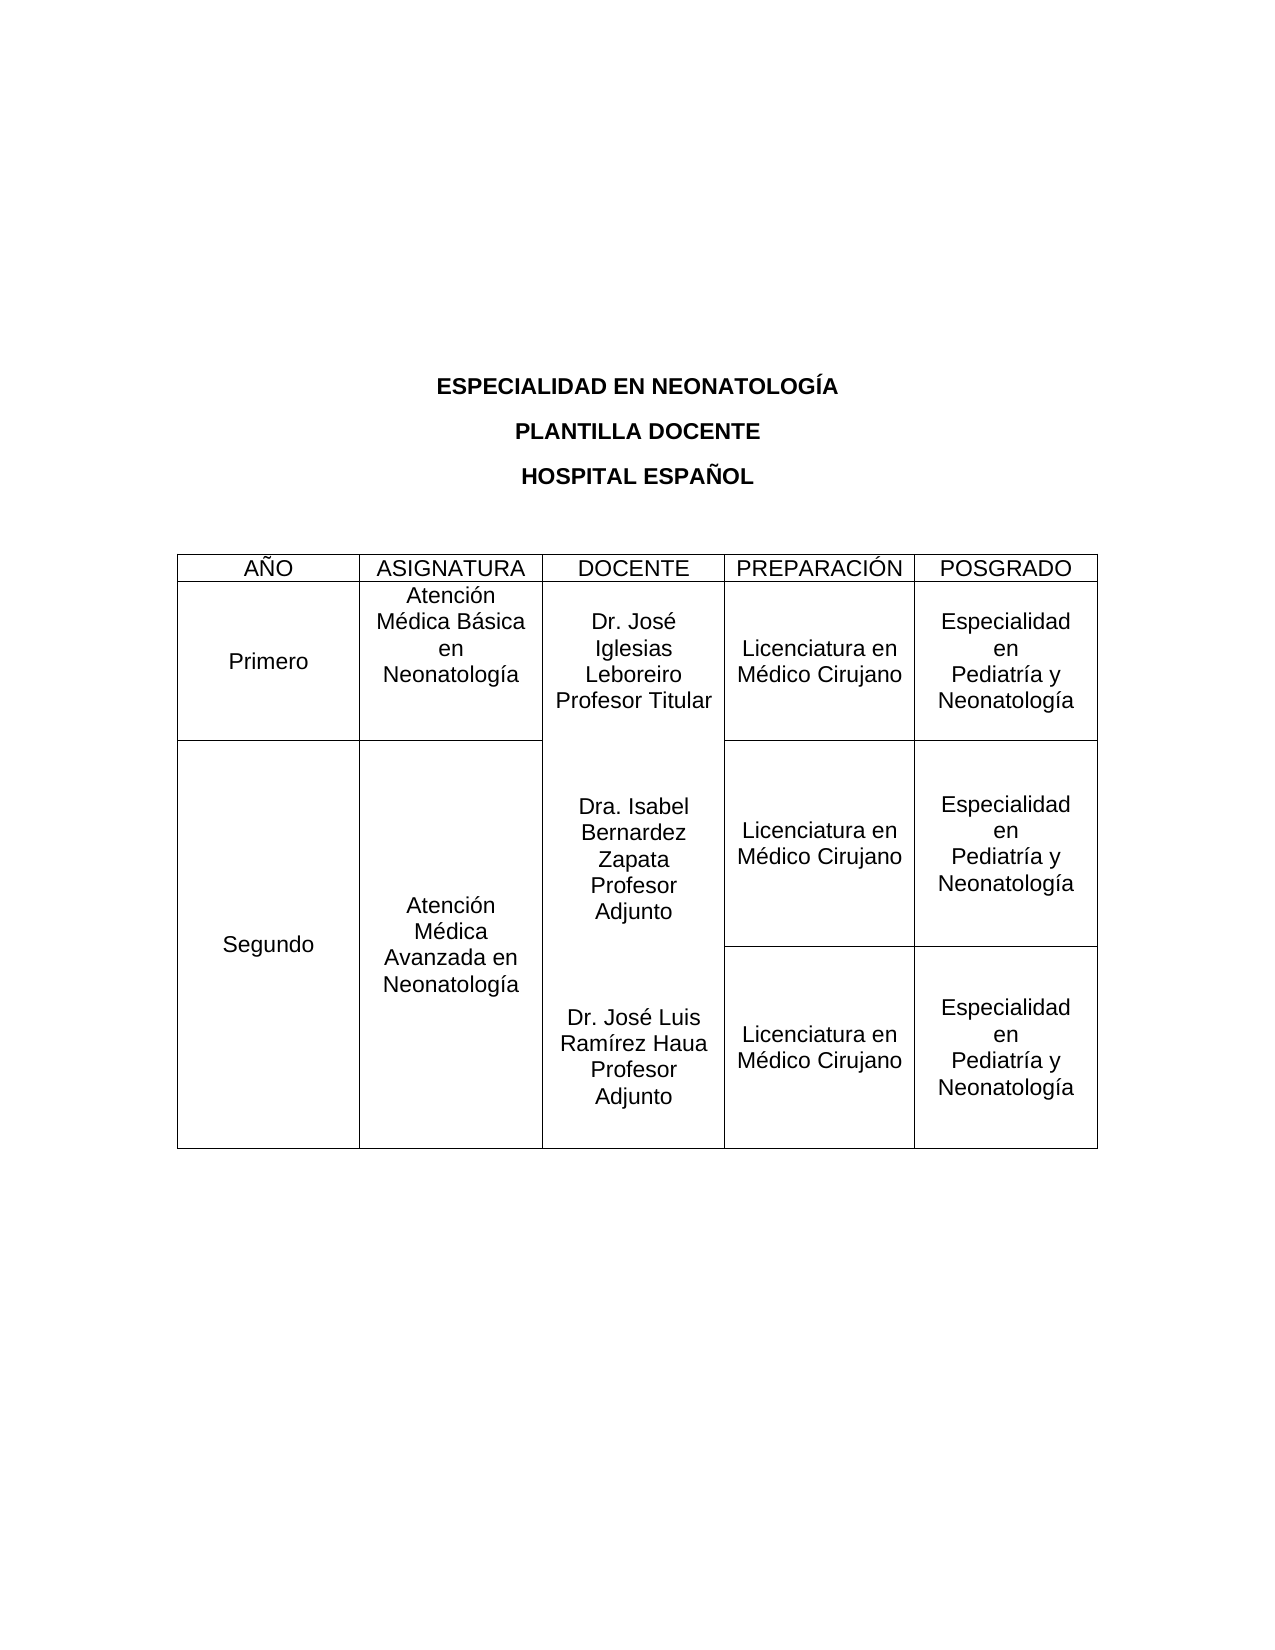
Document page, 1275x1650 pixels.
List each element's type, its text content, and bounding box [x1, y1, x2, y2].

text PLANTILLA DOCENTE [177, 418, 1098, 444]
table_cell Atención Médica Básica en Neonatología [360, 582, 542, 740]
table_cell Especialidad en Pediatría y Neonatología [915, 947, 1097, 1148]
table_header POSGRADO [915, 555, 1097, 581]
table_cell Segundo [178, 741, 359, 1148]
table_header ASIGNATURA [360, 555, 542, 581]
text ESPECIALIDAD EN NEONATOLOGÍA [177, 373, 1098, 399]
table_header AÑO [178, 555, 359, 581]
table_cell Licenciatura en Médico Cirujano [725, 947, 914, 1148]
table_cell Especialidad en Pediatría y Neonatología [915, 741, 1097, 946]
table_cell Dr. José Iglesias Leboreiro Profesor Titular Dra. Isabel Bernardez Zapata Profesor Adjunto Dr. José Luis Ramírez Haua Profesor Adjunto [543, 582, 724, 1148]
text HOSPITAL ESPAÑOL [177, 463, 1098, 490]
table_cell Primero [178, 582, 359, 740]
table_cell Licenciatura en Médico Cirujano [725, 741, 914, 946]
table_cell Especialidad en Pediatría y Neonatología [915, 582, 1097, 740]
table_cell Atención Médica Avanzada en Neonatología [360, 741, 542, 1148]
table_header PREPARACIÓN [725, 555, 914, 581]
table_header DOCENTE [543, 555, 724, 581]
table_cell Licenciatura en Médico Cirujano [725, 582, 914, 740]
